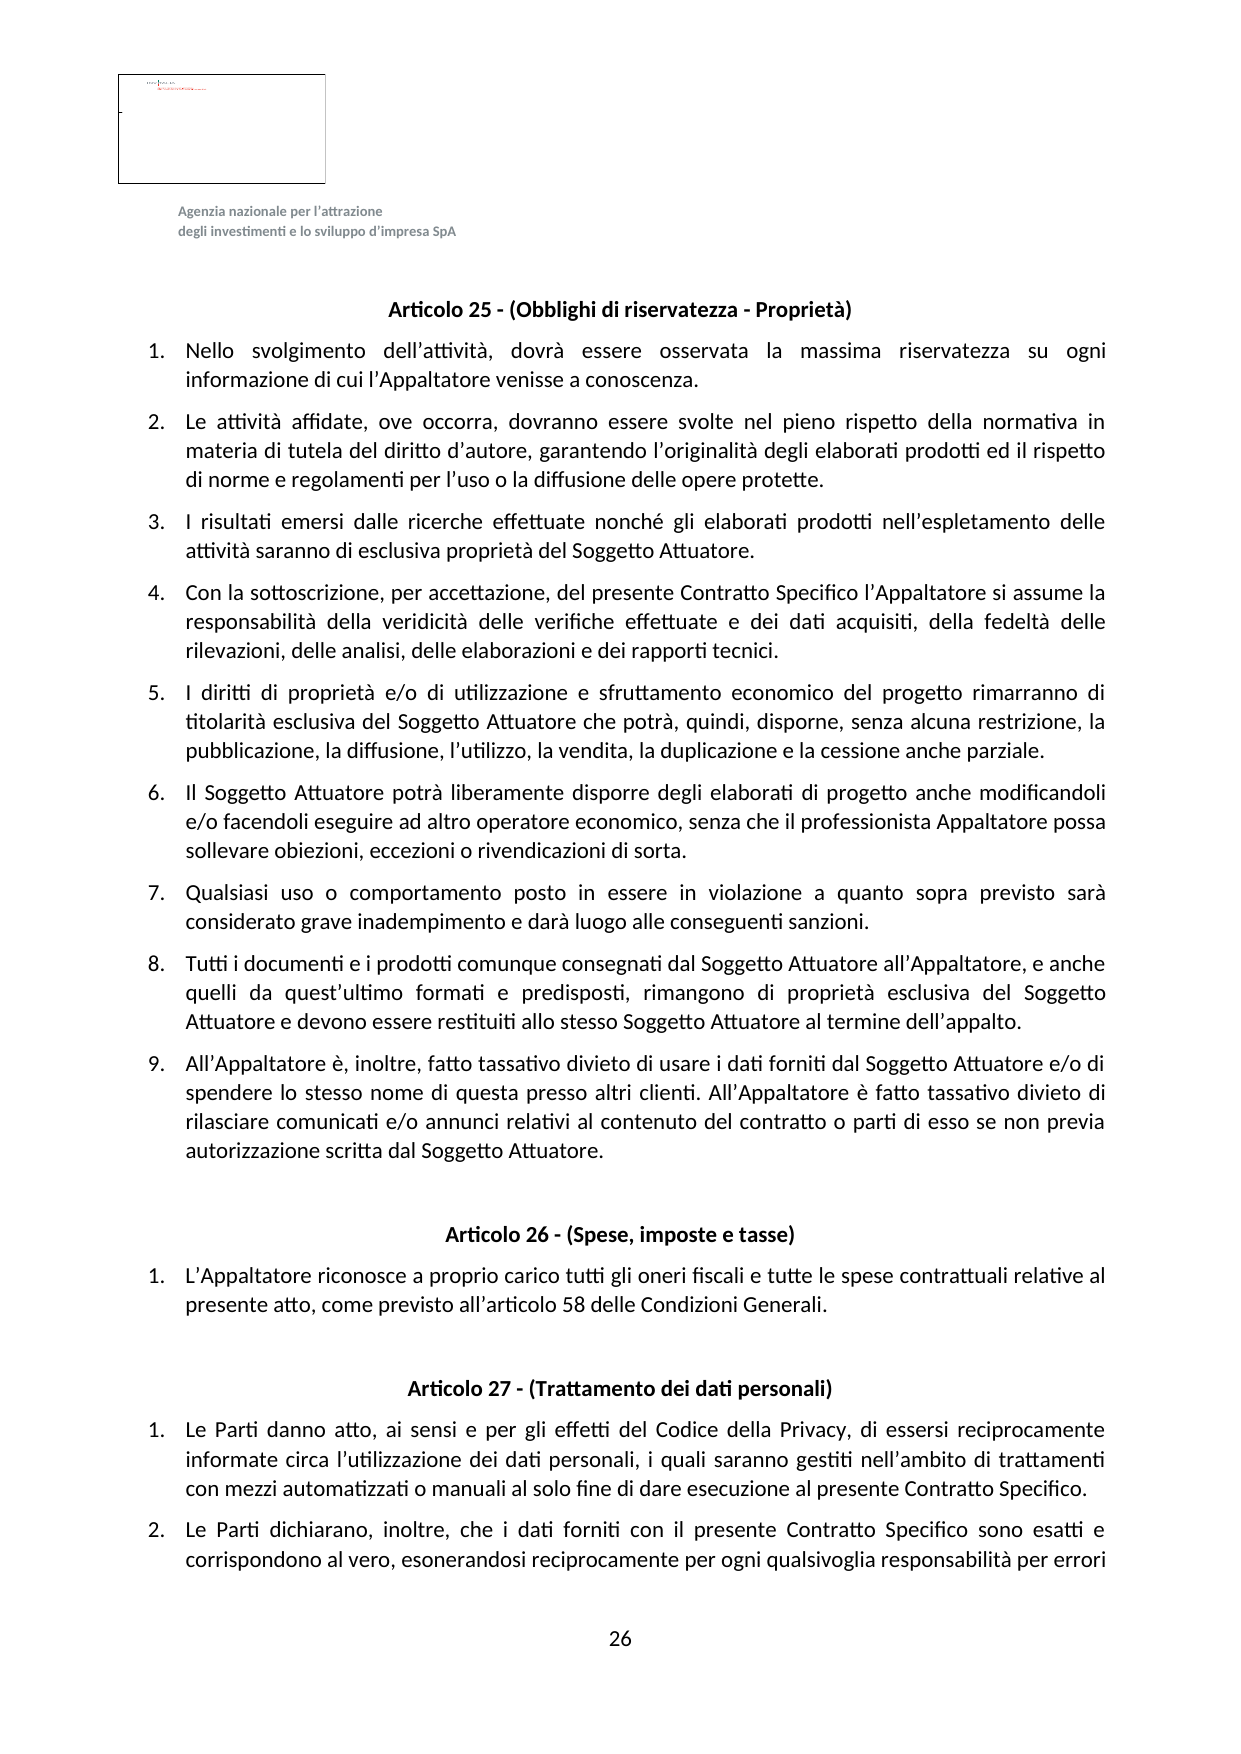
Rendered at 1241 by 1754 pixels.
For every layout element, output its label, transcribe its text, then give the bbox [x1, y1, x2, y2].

text Articolo 26 - (Spese, imposte e tasse) [133, 1219, 1107, 1248]
list All’Appaltatore è, inoltre, fatto tassativo divieto di usare i dati forniti dal Soggetto Attuatore e/o di spendere lo stesso nome di questa presso altri clienti. All’Appaltatore è fatto tassativo divieto di rilasciare comunicati e/o annunci relativi al contenuto del contratto o parti di esso se non previa autorizzazione scritta dal Soggetto Attuatore. [148, 1048, 1107, 1164]
list I diritti di proprietà e/o di utilizzazione e sfruttamento economico del progetto rimarranno di titolarità esclusiva del Soggetto Attuatore che potrà, quindi, disporne, senza alcuna restrizione, la pubblicazione, la diffusione, l’utilizzo, la vendita, la duplicazione e la cessione anche parziale. [148, 677, 1107, 764]
list Tutti i documenti e i prodotti comunque consegnati dal Soggetto Attuatore all’Appaltatore, e anche quelli da quest’ultimo formati e predisposti, rimangono di proprietà esclusiva del Soggetto Attuatore e devono essere restituiti allo stesso Soggetto Attuatore al termine dell’appalto. [148, 948, 1107, 1035]
list I risultati emersi dalle ricerche effettuate nonché gli elaborati prodotti nell’espletamento delle attività saranno di esclusiva proprietà del Soggetto Attuatore. [148, 506, 1107, 564]
list Le Parti danno atto, ai sensi e per gli effetti del Codice della Privacy, di essersi reciprocamente informate circa l’utilizzazione dei dati personali, i quali saranno gestiti nell’ambito di trattamenti con mezzi automatizzati o manuali al solo fine di dare esecuzione al presente Contratto Specifico. [148, 1414, 1107, 1502]
list Le attività affidate, ove occorra, dovranno essere svolte nel pieno rispetto della normativa in materia di tutela del diritto d’autore, garantendo l’originalità degli elaborati prodotti ed il rispetto di norme e regolamenti per l’uso o la diffusione delle opere protette. [148, 406, 1107, 494]
text Articolo 27 - (Trattamento dei dati personali) [133, 1373, 1107, 1402]
list Qualsiasi uso o comportamento posto in essere in violazione a quanto sopra previsto sarà considerato grave inadempimento e darà luogo alle conseguenti sanzioni. [148, 877, 1107, 935]
text Articolo 25 - (Obblighi di riservatezza - Proprietà) [133, 294, 1107, 323]
list Nello svolgimento dell’attività, dovrà essere osservata la massima riservatezza su ogni informazione di cui l’Appaltatore venisse a conoscenza. [148, 335, 1107, 394]
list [148, 1514, 1107, 1573]
list Con la sottoscrizione, per accettazione, del presente Contratto Specifico l’Appaltatore si assume la responsabilità della veridicità delle verifiche effettuate e dei dati acquisiti, della fedeltà delle rilevazioni, delle analisi, delle elaborazioni e dei rapporti tecnici. [148, 577, 1107, 664]
list L’Appaltatore riconosce a proprio carico tutti gli oneri fiscali e tutte le spese contrattuali relative al presente atto, come previsto all’articolo 58 delle Condizioni Generali. [148, 1260, 1107, 1319]
list Il Soggetto Attuatore potrà liberamente disporre degli elaborati di progetto anche modificandoli e/o facendoli eseguire ad altro operatore economico, senza che il professionista Appaltatore possa sollevare obiezioni, eccezioni o rivendicazioni di sorta. [148, 777, 1107, 864]
